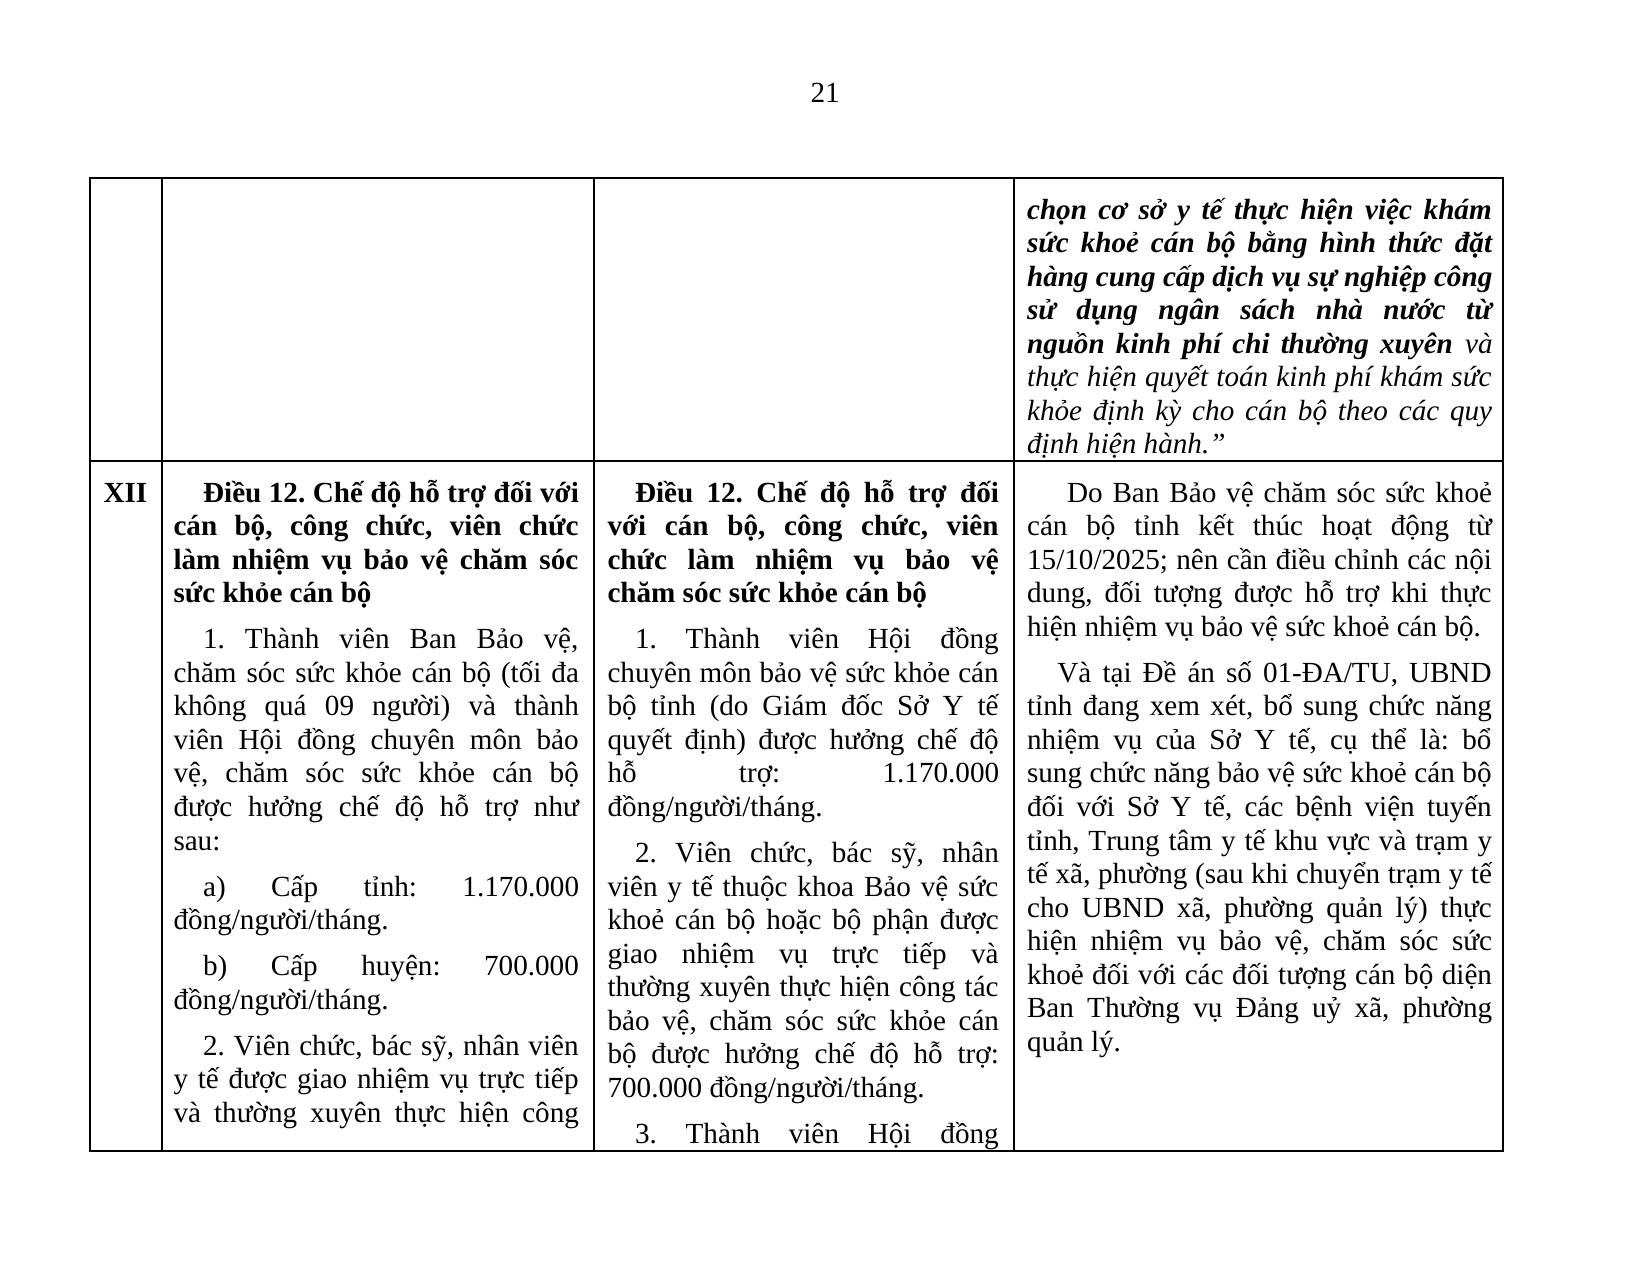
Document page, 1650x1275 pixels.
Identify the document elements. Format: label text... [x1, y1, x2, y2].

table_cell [163, 462, 593, 1149]
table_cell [1015, 179, 1502, 460]
table_cell XI [91, 179, 161, 460]
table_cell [595, 179, 1013, 460]
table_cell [163, 179, 593, 460]
table_cell XII [91, 462, 161, 1149]
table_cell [595, 462, 1013, 1149]
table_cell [1015, 462, 1502, 1149]
